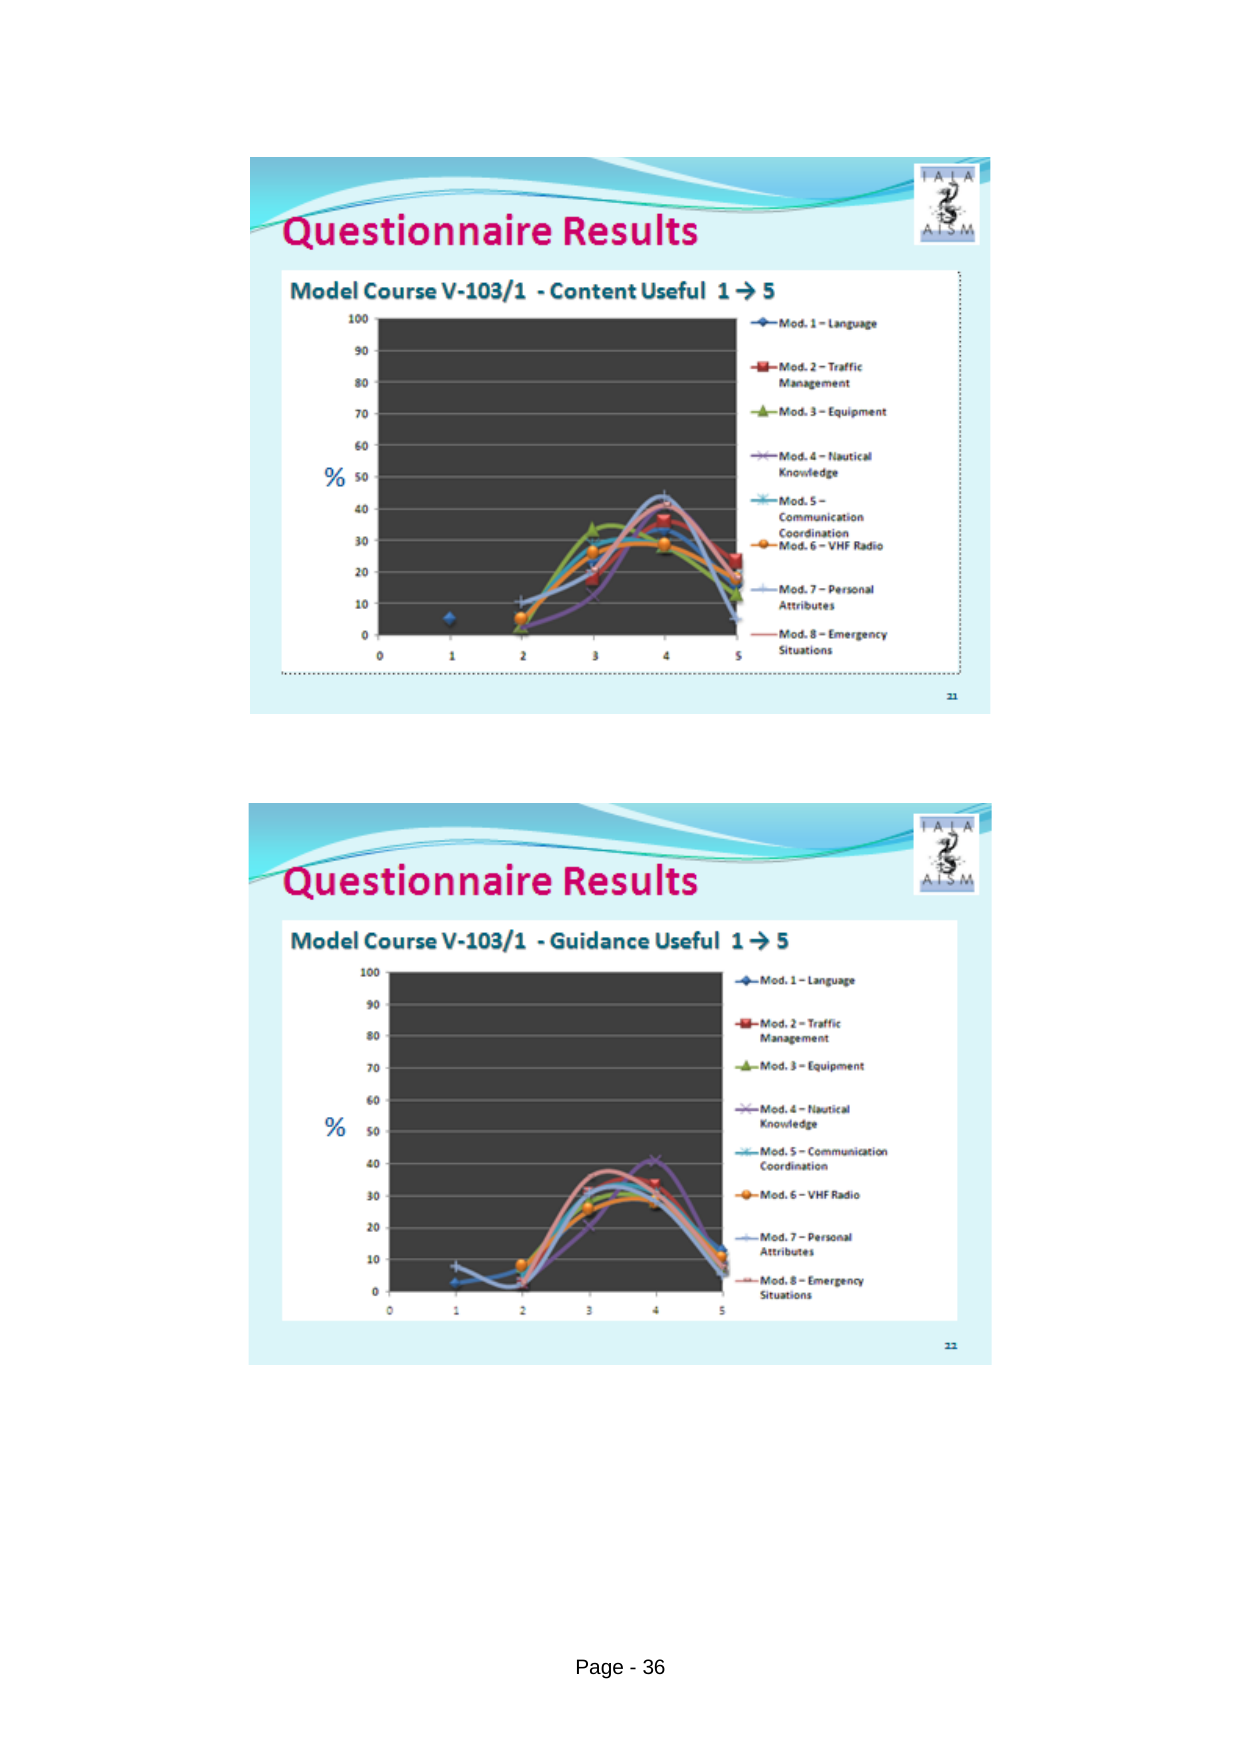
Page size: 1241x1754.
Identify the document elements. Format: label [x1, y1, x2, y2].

picture [248, 803, 992, 1365]
picture [250, 157, 991, 714]
